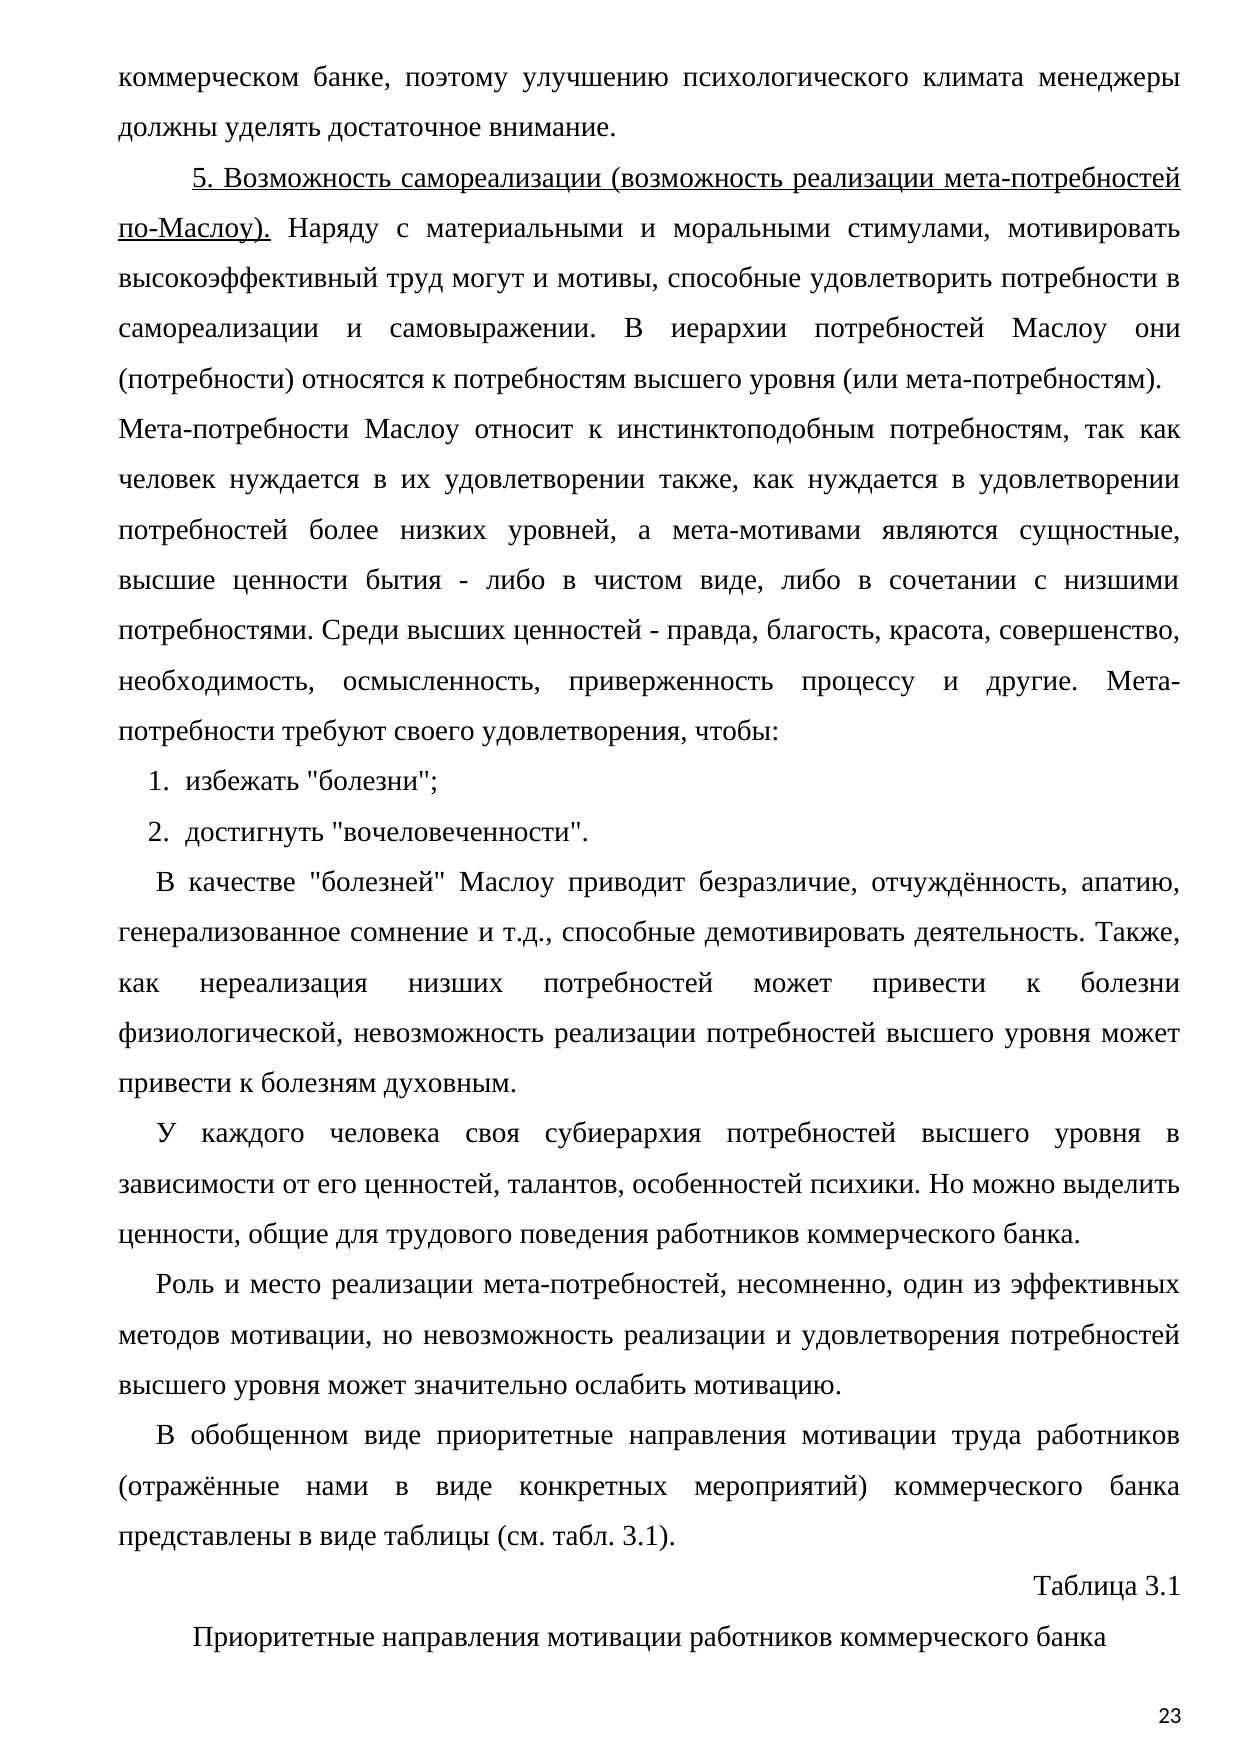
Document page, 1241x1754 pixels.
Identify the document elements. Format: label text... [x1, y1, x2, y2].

text Таблица 3.1 [118, 1568, 1181, 1602]
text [118, 59, 1181, 143]
text В обобщенном виде приоритетные направления мотивации труда работников (отражённые нами в виде конкретных мероприятий) коммерческого банка представлены в виде таблицы (см. табл. 3.1). [118, 1417, 1181, 1552]
text 5. Возможность самореализации (возможность реализации мета-потребностей по-Маслоу). Наряду с материальными и моральными стимулами, мотивировать высокоэффективный труд могут и мотивы, способные удовлетворить потребности в самореализации и самовыражении. В иерархии потребностей Маслоу они (потребности) относятся к потребностям высшего уровня (или мета-потребностям). [118, 160, 1181, 394]
list достигнуть "вочеловеченности". [148, 814, 1181, 847]
text Мета-потребности Маслоу относит к инстинктоподобным потребностям, так как человек нуждается в их удовлетворении также, как нуждается в удовлетворении потребностей более низких уровней, а мета-мотивами являются сущностные, высшие ценности бытия - либо в чистом виде, либо в сочетании с низшими потребностями. Среди высших ценностей - правда, благость, красота, совершенство, необходимость, осмысленность, приверженность процессу и другие. Мета-потребности требуют своего удовлетворения, чтобы: [118, 411, 1181, 747]
list избежать "болезни"; [148, 763, 1181, 797]
text Приоритетные направления мотивации работников коммерческого банка [118, 1619, 1181, 1652]
text В качестве "болезней" Маслоу приводит безразличие, отчуждённость, апатию, генерализованное сомнение и т.д., способные демотивировать деятельность. Также, как нереализация низших потребностей может привести к болезни физиологической, невозможность реализации потребностей высшего уровня может привести к болезням духовным. [118, 864, 1181, 1099]
text У каждого человека своя субиерархия потребностей высшего уровня в зависимости от его ценностей, талантов, особенностей психики. Но можно выделить ценности, общие для трудового поведения работников коммерческого банка. [118, 1116, 1181, 1250]
text Роль и место реализации мета-потребностей, несомненно, один из эффективных методов мотивации, но невозможность реализации и удовлетворения потребностей высшего уровня может значительно ослабить мотивацию. [118, 1267, 1181, 1401]
